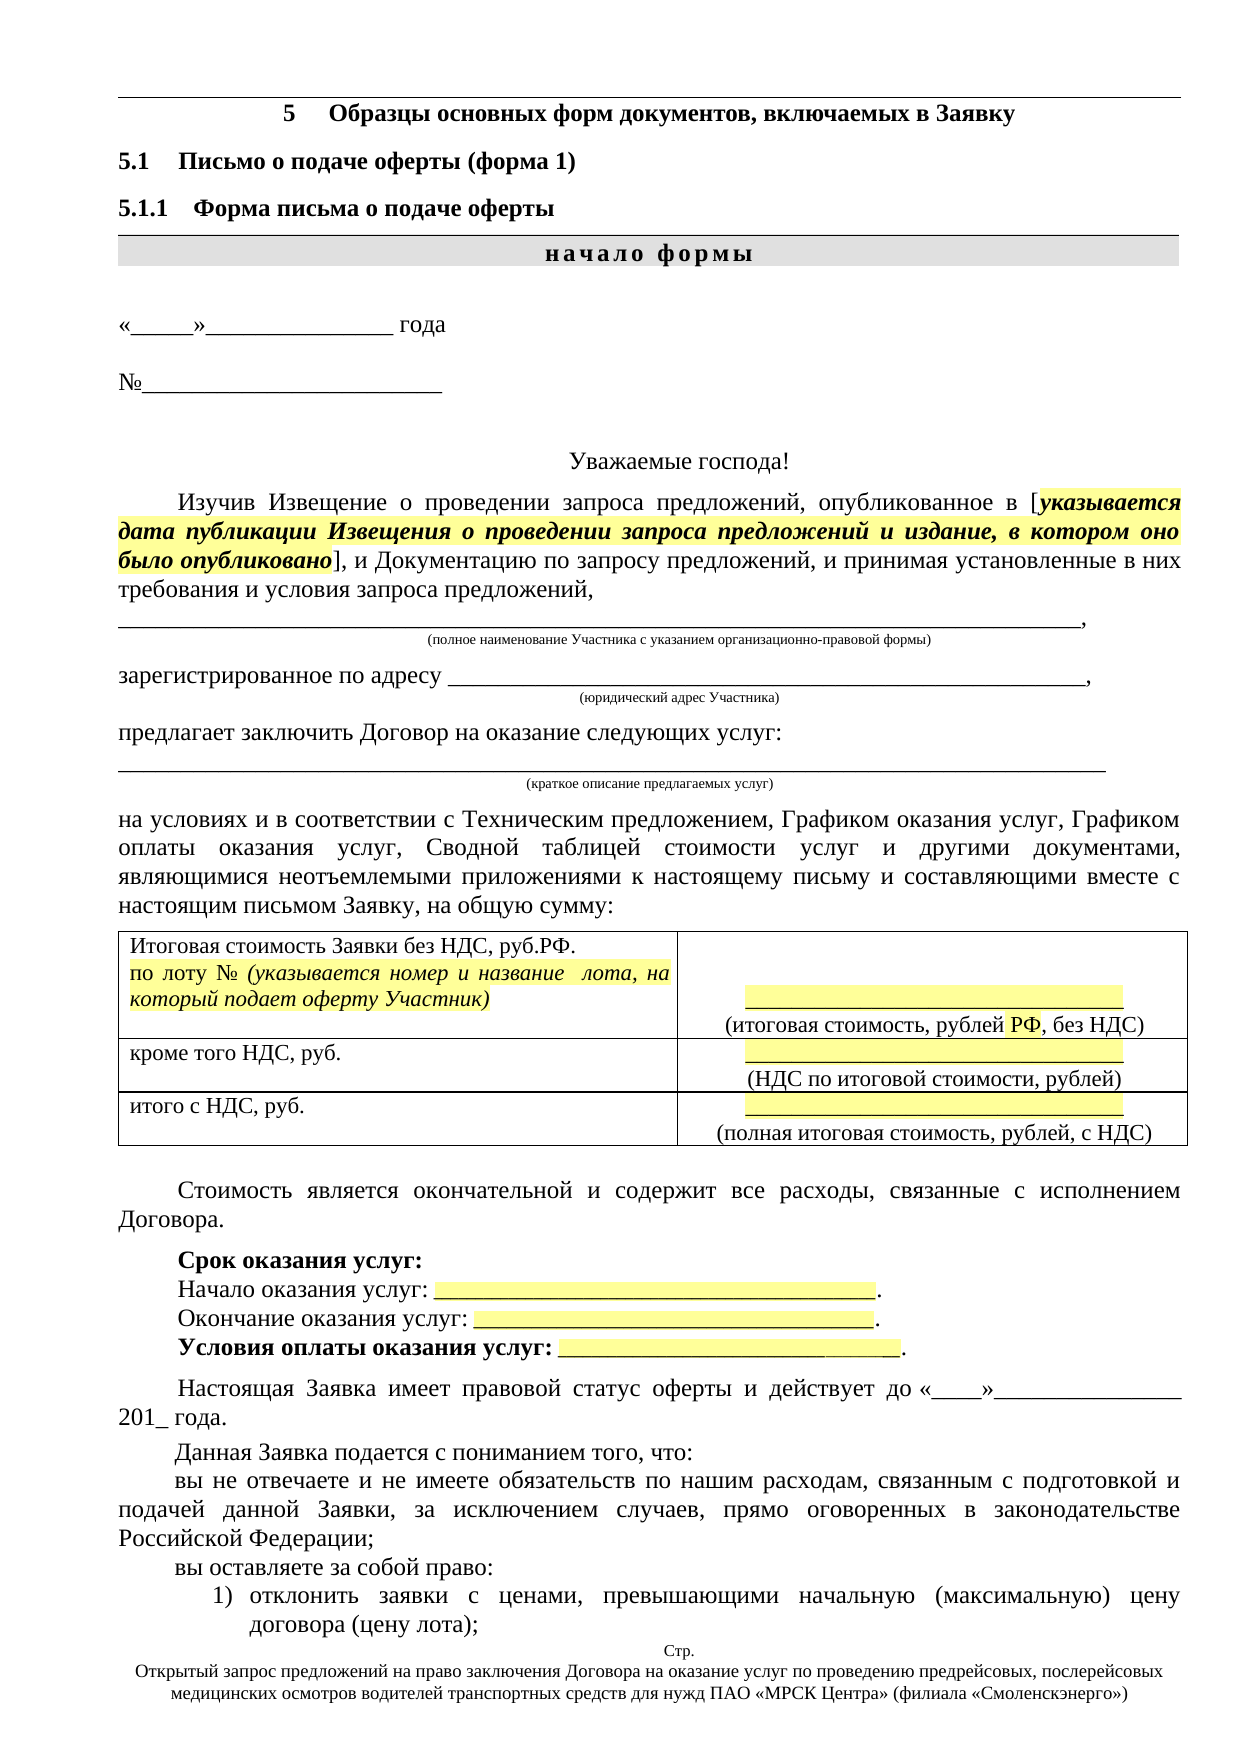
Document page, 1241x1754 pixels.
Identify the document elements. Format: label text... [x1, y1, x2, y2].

subtitle Письмо о подаче оферты (форма 1) [118, 146, 1181, 175]
table_cell _________________________________ (полная итоговая стоимость, рублей, с НДС) [678, 1093, 1187, 1145]
text Уважаемые господа! [118, 446, 1181, 475]
text Изучив Извещение о проведении запроса предложений, опубликованное в [указывается дата публикации Извещения о проведении запроса предложений и издание, в котором оно было опубликовано], и Документацию по запросу предложений, и принимая установленные в них требования и условия запроса предложений, [118, 545, 1181, 602]
table_header Итоговая стоимость Заявки без НДС, руб.РФ. по лоту № (указывается номер и название лота, на который подает оферту Участник) [119, 932, 677, 1038]
text вы не отвечаете и не имеете обязательств по нашим расходам, связанным с подготовкой и подачей данной Заявки, за исключением случаев, прямо оговоренных в законодательстве Российской Федерации; [118, 1465, 1181, 1552]
text Изучив Извещение о проведении запроса предложений, опубликованное в [указывается дата публикации Извещения о проведении запроса предложений и издание, в котором оно было опубликовано], и Документацию по запросу предложений, и принимая установленные в них требования и условия запроса предложений, [118, 487, 1181, 516]
table_cell кроме того НДС, руб. [119, 1039, 677, 1091]
text _______________________________________________________________________________ [118, 746, 1181, 775]
text №________________________ [118, 367, 635, 396]
list отклонить заявки с ценами, превышающими начальную (максимальную) цену договора (цену лота); [212, 1580, 1181, 1638]
text начало формы [118, 236, 1179, 266]
text Начало оказания услуг: _____________________________________________________. [118, 1274, 1181, 1303]
text Настоящая Заявка имеет правовой статус оферты и действует до «____»_______________ 201_ года. [118, 1373, 1181, 1430]
text предлагает заключить Договор на оказание следующих услуг: [118, 717, 1181, 746]
text _____________________________________________________________________________, [118, 602, 1181, 631]
table_cell итого с НДС, руб. [119, 1093, 677, 1145]
table_cell _________________________________ (НДС по итоговой стоимости, рублей) [678, 1039, 1187, 1091]
text «_____»_______________ года [118, 309, 635, 338]
text (краткое описание предлагаемых услуг) [118, 775, 1181, 804]
text на условиях и в соответствии с Техническим предложением, Графиком оказания услуг, Графиком оплаты оказания услуг, Сводной таблицей стоимости услуг и другими документами, являющимися неотъемлемыми приложениями к настоящему письму и составляющими вместе с настоящим письмом Заявку, на общую сумму: [118, 804, 1181, 919]
subtitle Образцы основных форм документов, включаемых в Заявку [117, 98, 1181, 127]
text Данная Заявка подается с пониманием того, что: [118, 1437, 1181, 1465]
text Условия оплаты оказания услуг: _________________________________________. [118, 1332, 1181, 1360]
text Стоимость является окончательной и содержит все расходы, связанные с исполнением Договора. [118, 1175, 1181, 1233]
text вы оставляете за собой право: [118, 1552, 1181, 1580]
text (юридический адрес Участника) [118, 689, 1181, 717]
text Срок оказания услуг: [118, 1245, 1181, 1274]
text (полное наименование Участника с указанием организационно-правовой формы) [118, 631, 1181, 660]
subtitle Форма письма о подаче оферты [118, 193, 1181, 222]
text зарегистрированное по адресу ___________________________________________________, [118, 660, 1181, 689]
text Окончание оказания услуг: ________________________________________________. [118, 1303, 1181, 1332]
table_header _________________________________ (итоговая стоимость, рублей РФ, без НДС) [678, 932, 1187, 1038]
